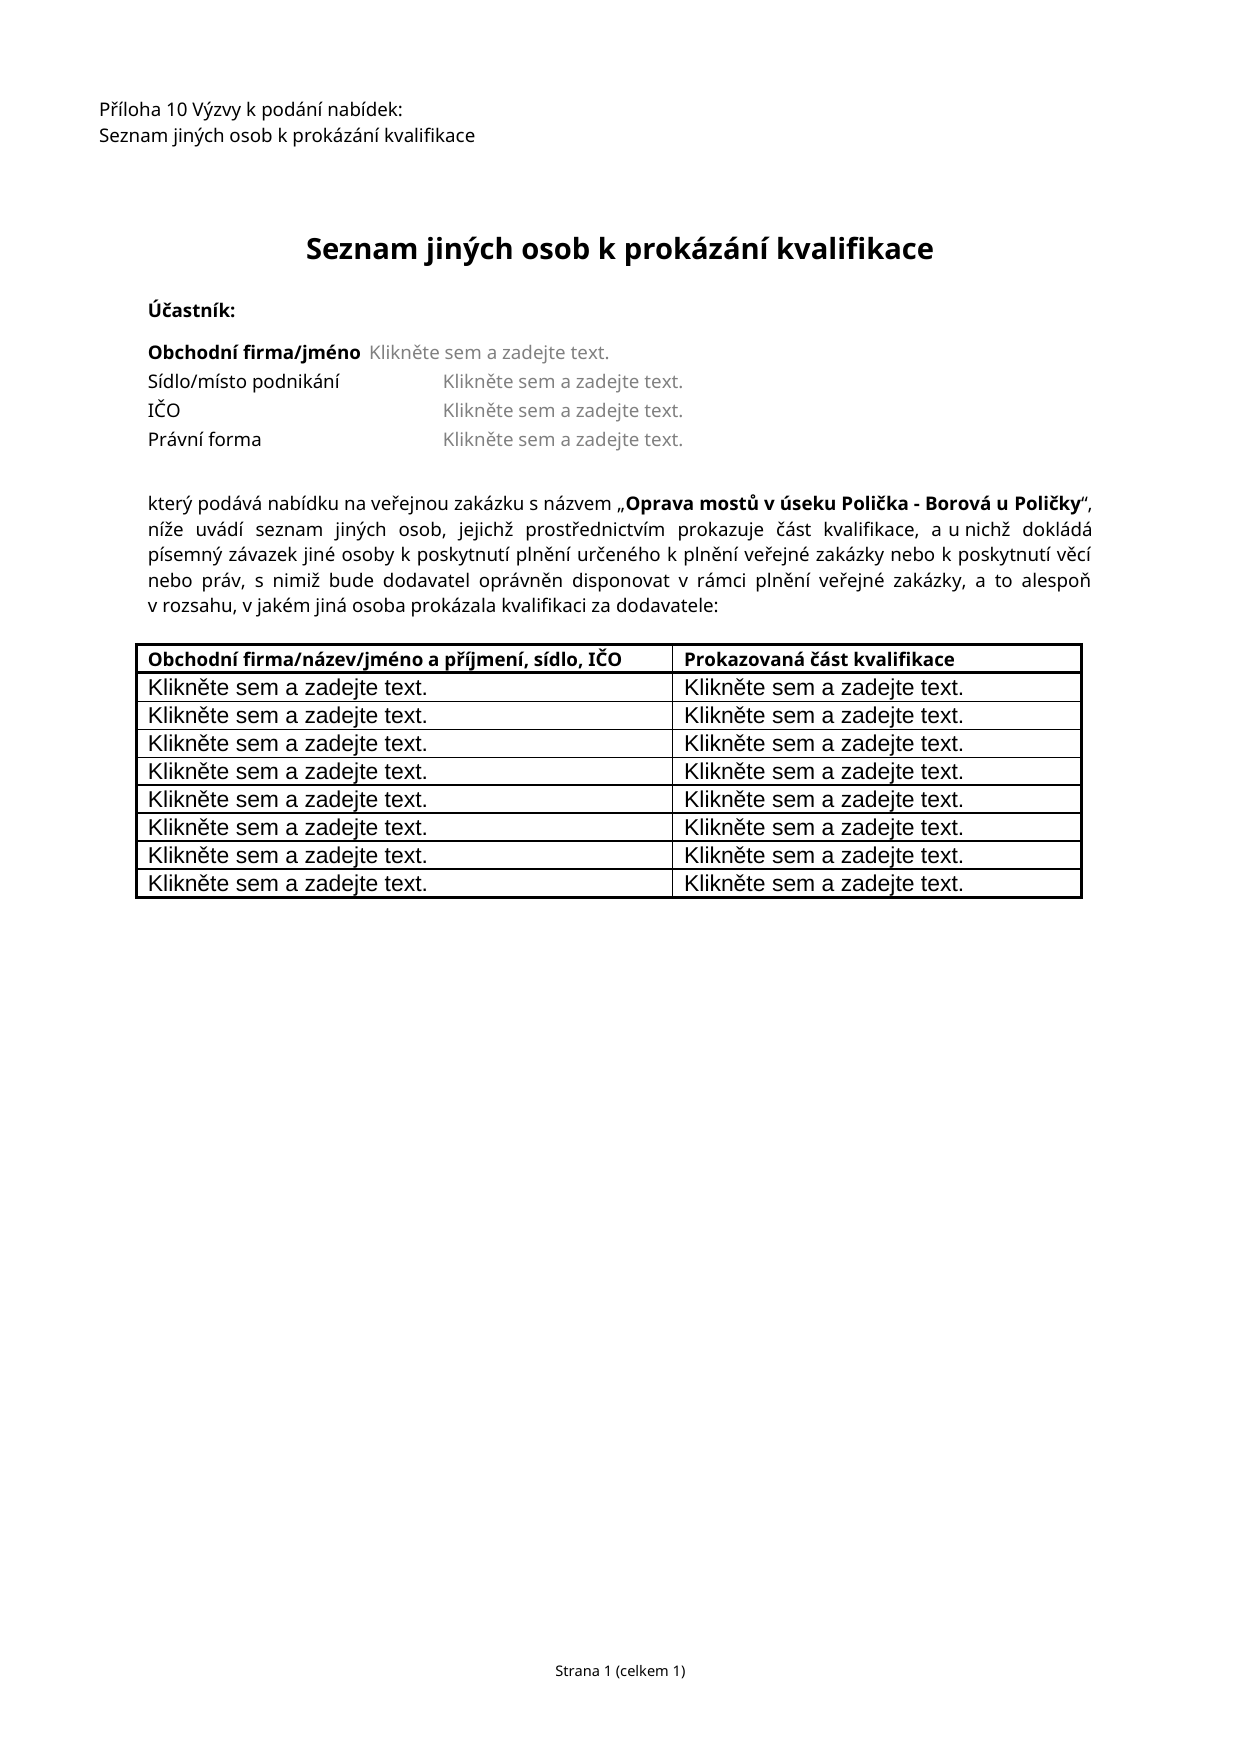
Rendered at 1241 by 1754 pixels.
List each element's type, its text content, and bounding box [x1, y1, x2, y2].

text IČO [148, 394, 1093, 423]
text Účastník: [148, 293, 1093, 324]
text Obchodní firma/jméno [148, 336, 1093, 365]
title Seznam jiných osob k prokázání kvalifikace [148, 228, 1093, 268]
text který podává nabídku na veřejnou zakázku s názvem „Oprava mostů v úseku Polička - Borová u Poličky“, níže uvádí seznam jiných osob, jejichž prostřednictvím prokazuje část kvalifikace, a u nichž dokládá písemný závazek jiné osoby k poskytnutí plnění určeného k plnění veřejné zakázky nebo k poskytnutí věcí nebo práv, s nimiž bude dodavatel oprávněn disponovat v rámci plnění veřejné zakázky, a to alespoň v rozsahu, v jakém jiná osoba prokázala kvalifikaci za dodavatele: [148, 490, 1093, 618]
text Právní forma [148, 423, 1093, 452]
table_header Prokazovaná část kvalifikace [673, 646, 1080, 671]
table_header Obchodní firma/název/jméno a příjmení, sídlo, IČO [138, 646, 672, 671]
text Sídlo/místo podnikání [148, 365, 1093, 394]
